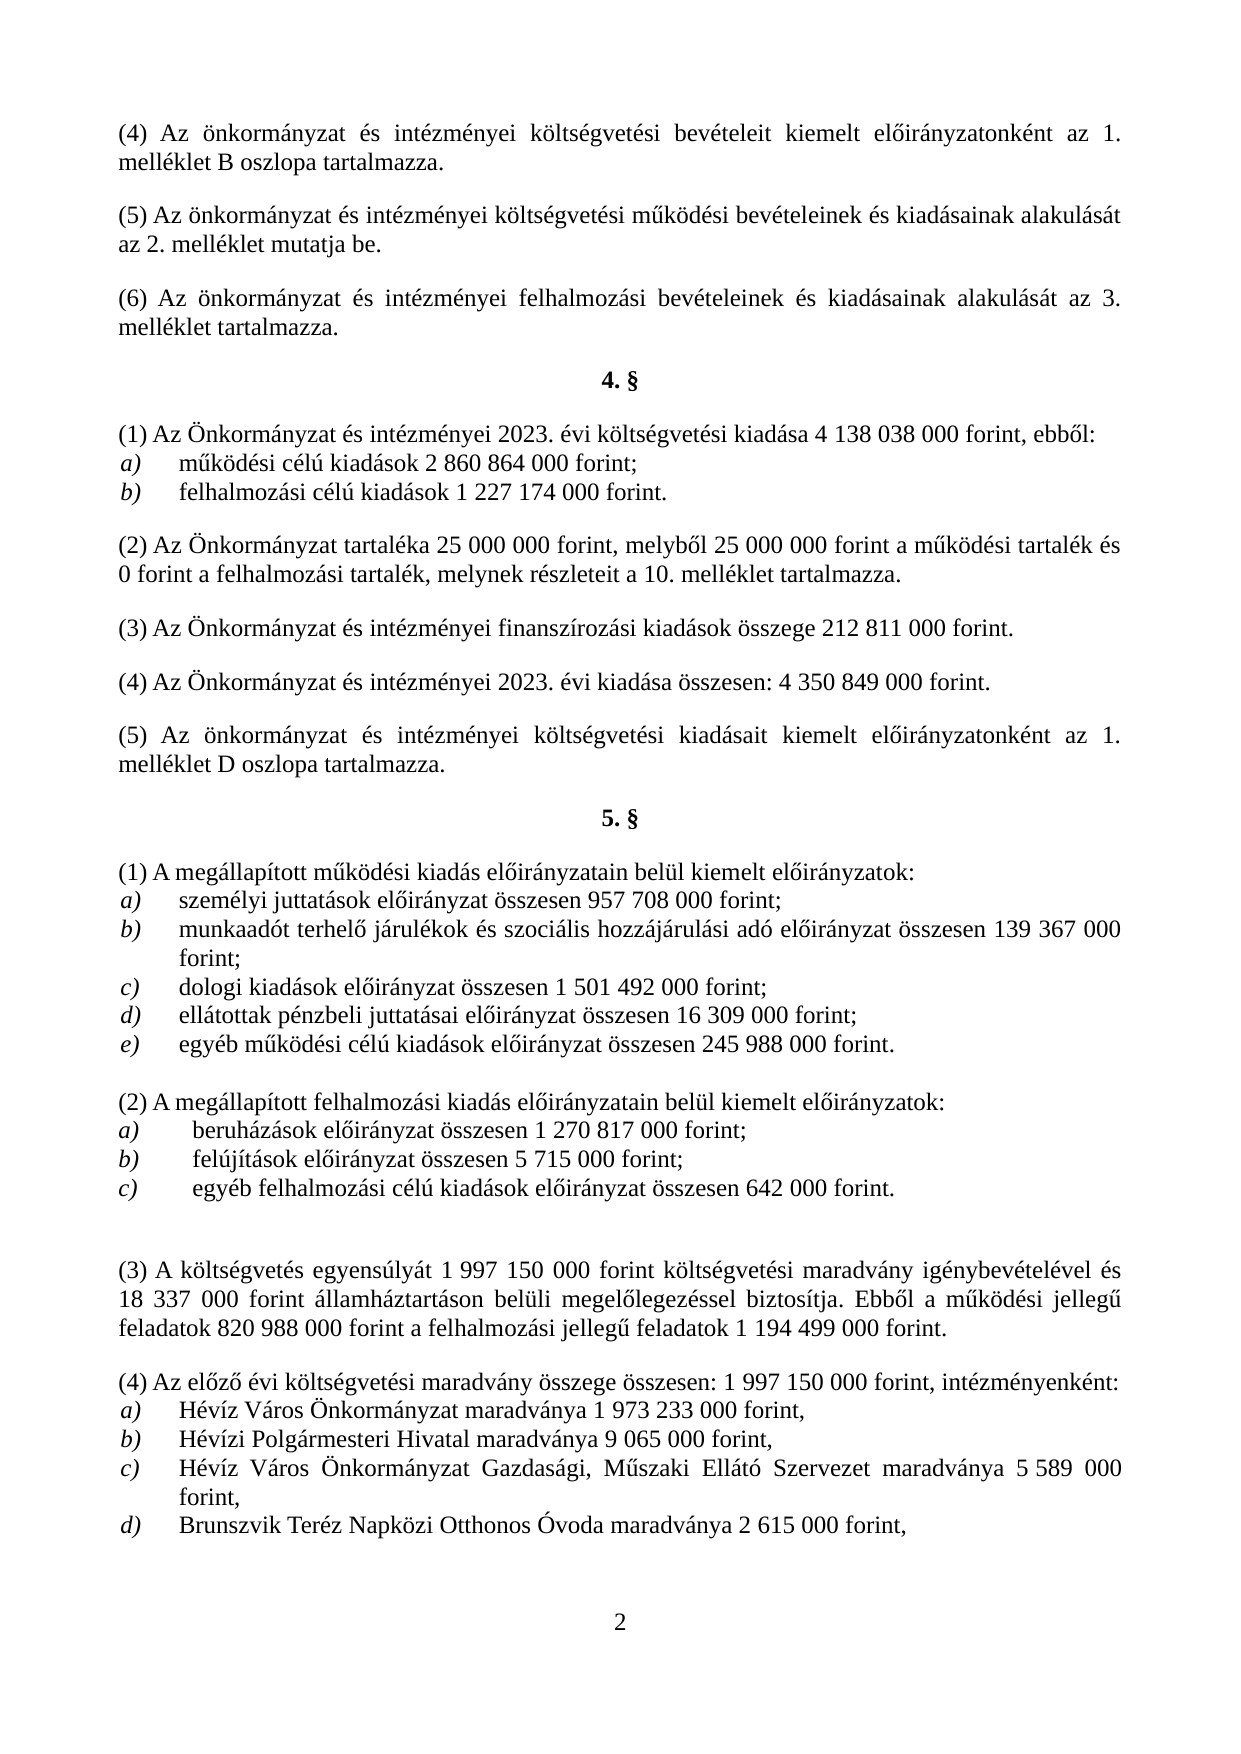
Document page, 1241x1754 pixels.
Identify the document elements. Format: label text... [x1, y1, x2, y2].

text (4) Az Önkormányzat és intézményei 2023. évi kiadása összesen: 4 350 849 000 forint. [118, 667, 1122, 696]
text b) Hévízi Polgármesteri Hivatal maradványa 9 065 000 forint, [120, 1424, 1122, 1453]
text (3) A költségvetés egyensúlyát 1 997 150 000 forint költségvetési maradvány igénybevételével és 18 337 000 forint államháztartáson belüli megelőlegezéssel biztosítja. Ebből a működési jellegű feladatok 820 988 000 forint a felhalmozási jellegű feladatok 1 194 499 000 forint. [118, 1256, 1122, 1342]
text (2) Az Önkormányzat tartaléka 25 000 000 forint, melyből 25 000 000 forint a működési tartalék és 0 forint a felhalmozási tartalék, melynek részleteit a 10. melléklet tartalmazza. [118, 531, 1122, 588]
text c) Hévíz Város Önkormányzat Gazdasági, Műszaki Ellátó Szervezet maradványa 5 589 000 forint, [120, 1453, 1122, 1511]
text a) beruházások előirányzat összesen 1 270 817 000 forint; [118, 1116, 1122, 1144]
text (5) Az önkormányzat és intézményei költségvetési kiadásait kiemelt előirányzatonként az 1. melléklet D oszlopa tartalmazza. [118, 721, 1122, 778]
text a) Hévíz Város Önkormányzat maradványa 1 973 233 000 forint, [120, 1396, 1122, 1424]
text (2) A megállapított felhalmozási kiadás előirányzatain belül kiemelt előirányzatok: [118, 1087, 1122, 1116]
text c) egyéb felhalmozási célú kiadások előirányzat összesen 642 000 forint. [118, 1173, 1122, 1202]
text b) felhalmozási célú kiadások 1 227 174 000 forint. [120, 477, 1122, 506]
text (3) Az Önkormányzat és intézményei finanszírozási kiadások összege 212 811 000 forint. [118, 613, 1122, 642]
text d) ellátottak pénzbeli juttatásai előirányzat összesen 16 309 000 forint; [120, 1001, 1122, 1029]
text b) munkaadót terhelő járulékok és szociális hozzájárulási adó előirányzat összesen 139 367 000 forint; [120, 914, 1122, 972]
text (5) Az önkormányzat és intézményei költségvetési működési bevételeinek és kiadásainak alakulását az 2. melléklet mutatja be. [118, 201, 1122, 258]
text 4. § [118, 366, 1122, 394]
text a) működési célú kiadások 2 860 864 000 forint; [120, 448, 1122, 477]
text e) egyéb működési célú kiadások előirányzat összesen 245 988 000 forint. [120, 1029, 1122, 1058]
text 5. § [118, 803, 1122, 832]
text d) Brunszvik Teréz Napközi Otthonos Óvoda maradványa 2 615 000 forint, [120, 1511, 1122, 1539]
text (6) Az önkormányzat és intézményei felhalmozási bevételeinek és kiadásainak alakulását az 3. melléklet tartalmazza. [118, 283, 1122, 341]
text (1) A megállapított működési kiadás előirányzatain belül kiemelt előirányzatok: [118, 857, 1122, 886]
text (4) Az önkormányzat és intézményei költségvetési bevételeit kiemelt előirányzatonként az 1. melléklet B oszlopa tartalmazza. [118, 118, 1122, 176]
text a) személyi juttatások előirányzat összesen 957 708 000 forint; [120, 886, 1122, 914]
text (1) Az Önkormányzat és intézményei 2023. évi költségvetési kiadása 4 138 038 000 forint, ebből: [118, 419, 1122, 448]
text b) felújítások előirányzat összesen 5 715 000 forint; [118, 1144, 1122, 1173]
text (4) Az előző évi költségvetési maradvány összege összesen: 1 997 150 000 forint, intézményenként: [118, 1367, 1122, 1396]
text c) dologi kiadások előirányzat összesen 1 501 492 000 forint; [120, 972, 1122, 1001]
